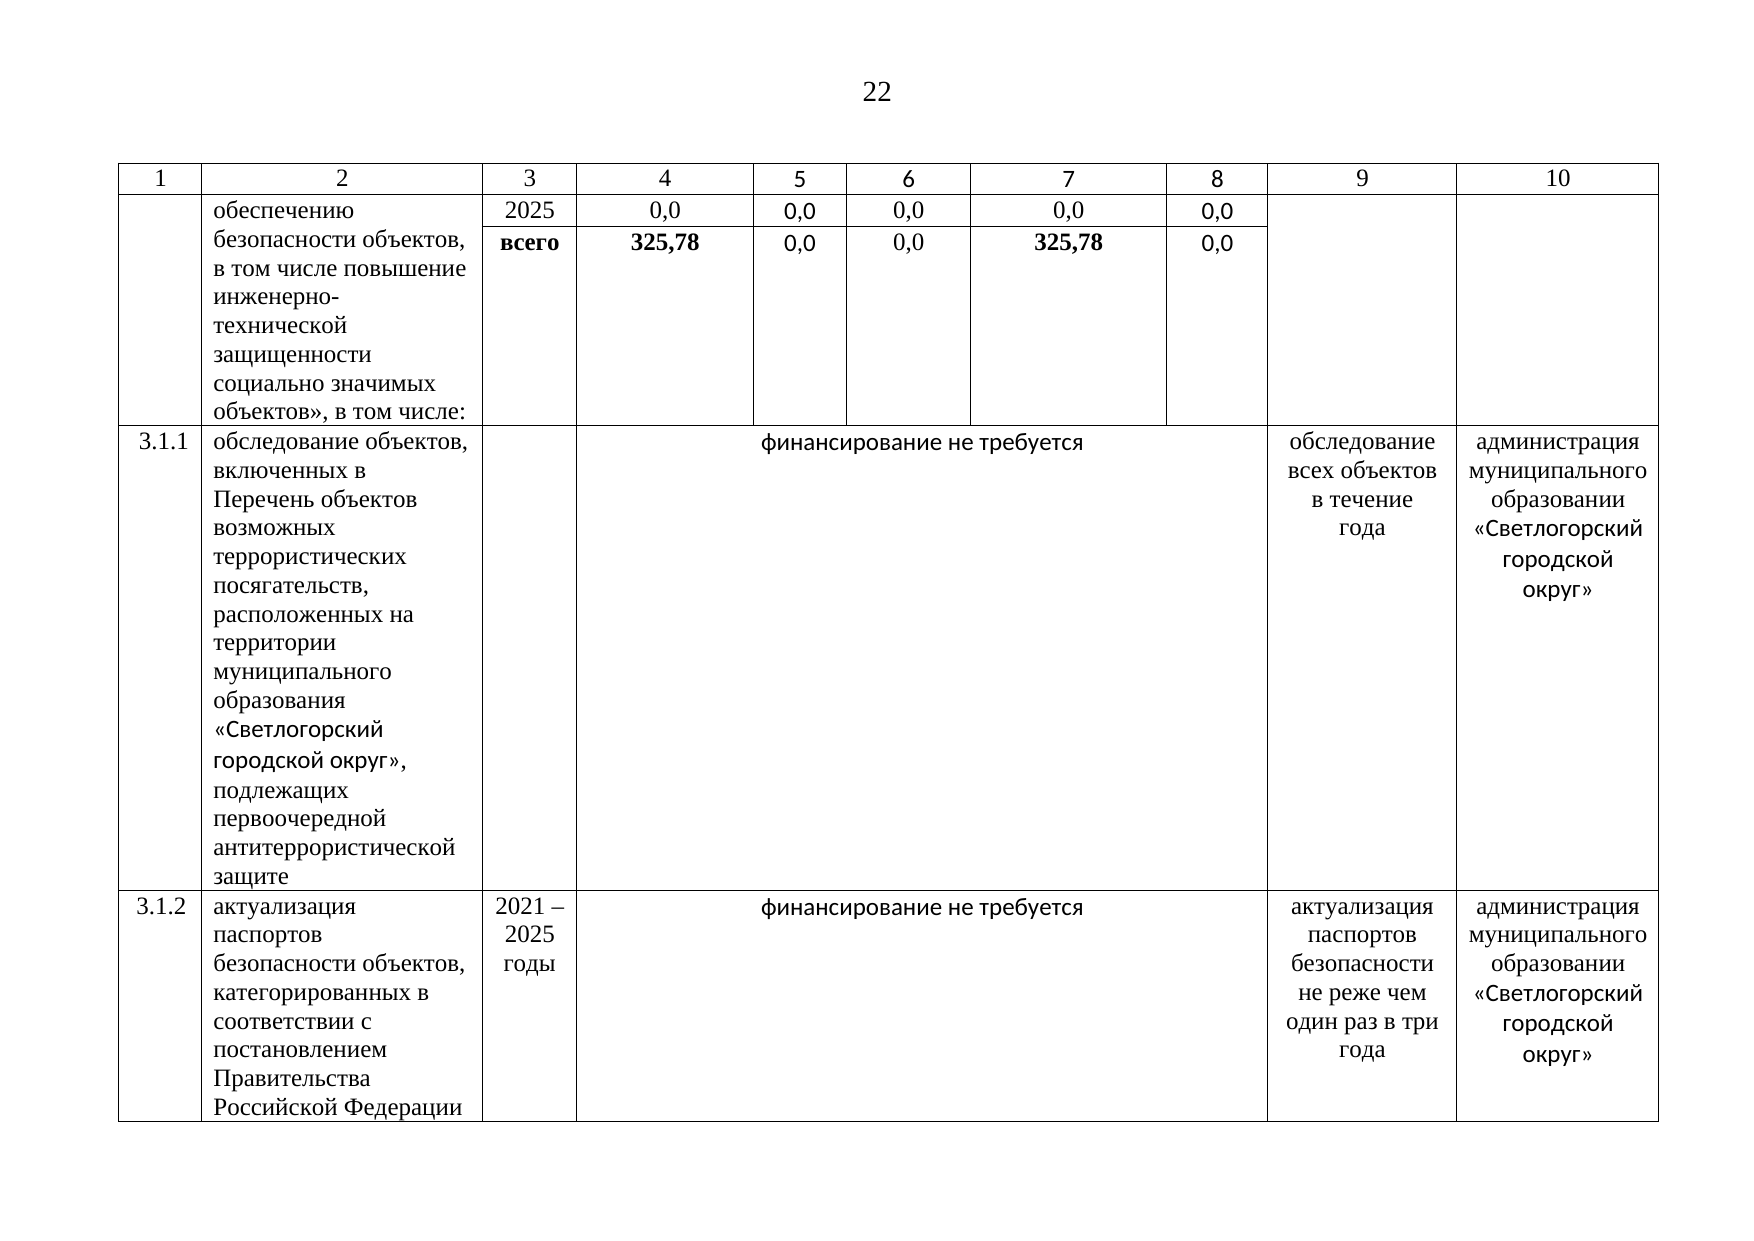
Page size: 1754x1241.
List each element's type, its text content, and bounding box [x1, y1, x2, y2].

table_cell всего [483, 227, 576, 425]
table_cell 2021 – 2025 годы [483, 891, 576, 1121]
table_cell обследование объектов, включенных в Перечень объектов возможных террористических посягательств, расположенных на территории муниципального образования «Светлогорский городской округ», подлежащих первоочередной антитеррористической защите [202, 426, 482, 890]
table_header 9 [1268, 164, 1456, 194]
table_cell 0,0 [847, 227, 970, 425]
table_header 4 [577, 164, 753, 194]
table_cell [483, 426, 576, 890]
table_cell 0,0 [847, 195, 970, 226]
table_cell финансирование не требуется [577, 426, 1267, 890]
table_cell 0,0 [754, 195, 846, 226]
table_header 3 [483, 164, 576, 194]
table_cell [1457, 891, 1658, 1121]
table_header 8 [1167, 164, 1267, 194]
table_header 6 [847, 164, 970, 194]
table_cell 2025 [483, 195, 576, 226]
table_cell 325,78 [577, 227, 753, 425]
table_cell 325,78 [971, 227, 1166, 425]
table_cell 3.1.1 [119, 426, 201, 890]
table_cell 0,0 [1167, 227, 1267, 425]
table_cell 3.1.2 [119, 891, 201, 1121]
table_cell обследование всех объектов в течение года [1268, 426, 1456, 890]
table_cell 0,0 [971, 195, 1166, 226]
table_header 1 [119, 164, 201, 194]
table_header 7 [971, 164, 1166, 194]
table_cell администрация муниципального образовании «Светлогорский городской округ» [1457, 426, 1658, 890]
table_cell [1268, 891, 1456, 1121]
table_cell 0,0 [754, 227, 846, 425]
table_header 5 [754, 164, 846, 194]
table_header 2 [202, 164, 482, 194]
table_cell 0,0 [1167, 195, 1267, 226]
table_header 10 [1457, 164, 1658, 194]
table_cell 0,0 [577, 195, 753, 226]
table_cell финансирование не требуется [577, 891, 1267, 1121]
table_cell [202, 891, 482, 1121]
